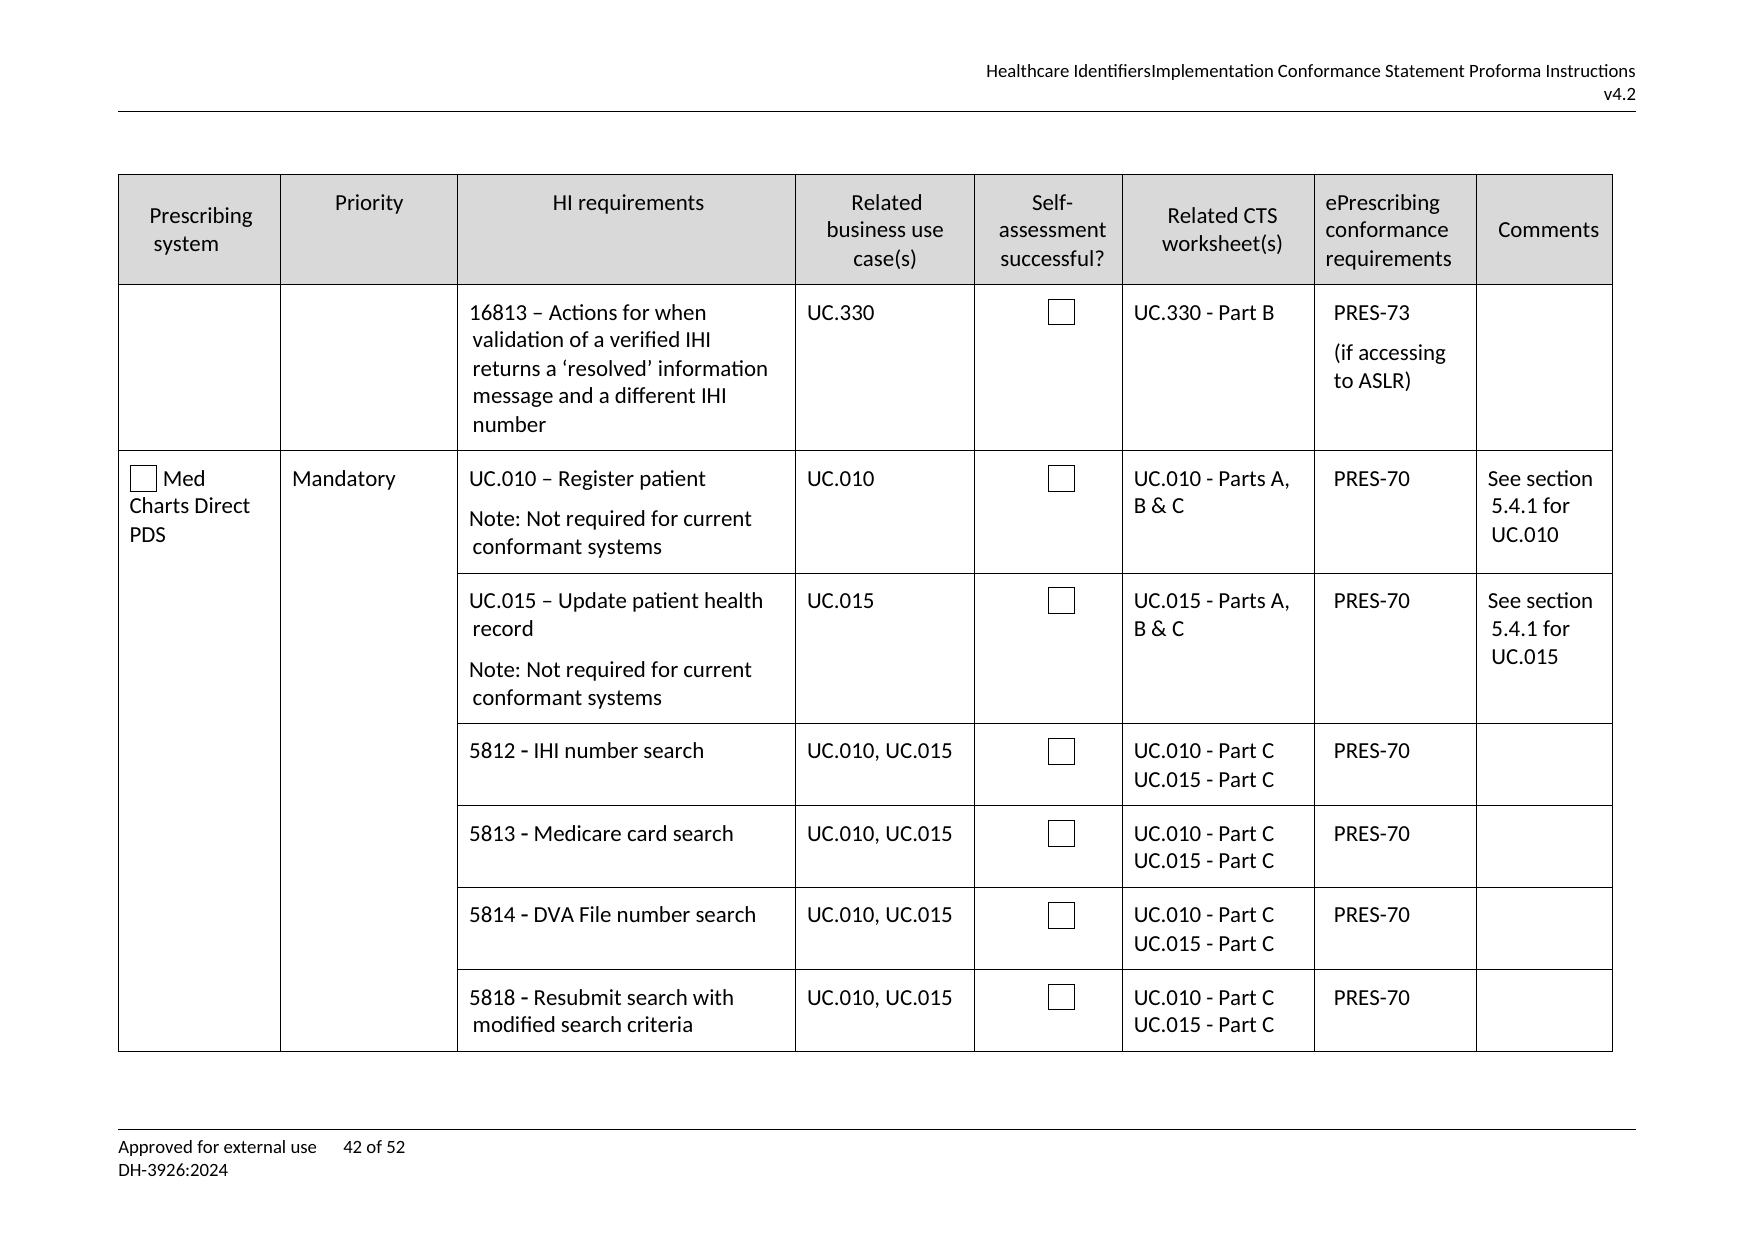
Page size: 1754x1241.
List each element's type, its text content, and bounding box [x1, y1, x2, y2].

table_cell Med Charts Direct PDS [119, 451, 280, 1051]
table_cell UC.010, UC.015 [796, 888, 974, 969]
table_cell See section 5.4.1 for UC.015 [1477, 574, 1612, 723]
table_cell PRES-70 [1315, 724, 1476, 805]
table_cell UC.010 - Part C UC.015 - Part C [1123, 970, 1314, 1051]
table_cell 16813 – Actions for when validation of a verified IHI returns a ‘resolved’ information message and a different IHI number [458, 285, 795, 450]
table_cell UC.010, UC.015 [796, 970, 974, 1051]
table_cell UC.010 - Part C UC.015 - Part C [1123, 724, 1314, 805]
table_cell [1477, 285, 1612, 450]
table_cell UC.010, UC.015 [796, 724, 974, 805]
table_cell PRES-70 [1315, 451, 1476, 573]
table_cell [975, 970, 1122, 1051]
table_cell UC.330 [796, 285, 974, 450]
table_cell UC.010 - Part C UC.015 - Part C [1123, 888, 1314, 969]
table_header Prescribing system [119, 175, 280, 284]
table_cell Mandatory [281, 451, 457, 1051]
table_cell UC.015 – Update patient health record Note: Not required for current conformant systems [458, 574, 795, 723]
table_cell [975, 574, 1122, 723]
table_cell UC.015 [796, 574, 974, 723]
table_cell [1477, 888, 1612, 969]
table_cell [1477, 724, 1612, 805]
table_cell [975, 724, 1122, 805]
table_cell [975, 806, 1122, 887]
table_cell UC.010 - Part C UC.015 - Part C [1123, 806, 1314, 887]
table_cell 5814 DVA File number search [458, 888, 795, 969]
table_cell PRES-70 [1315, 806, 1476, 887]
table_cell [975, 451, 1122, 573]
table_cell [1477, 970, 1612, 1051]
table_cell UC.010 – Register patient Note: Not required for current conformant systems [458, 451, 795, 573]
table_cell 5818 Resubmit search with modified search criteria [458, 970, 795, 1051]
table_cell 5813 Medicare card search [458, 806, 795, 887]
table_cell PRES-70 [1315, 574, 1476, 723]
table_cell UC.010, UC.015 [796, 806, 974, 887]
table_cell PRES-73 (if accessing to ASLR) [1315, 285, 1476, 450]
table_header HI requirements [458, 175, 795, 284]
table_cell PRES-70 [1315, 888, 1476, 969]
table_header ePrescribing conformance requirements [1315, 175, 1476, 284]
table_header Related business use case(s) [796, 175, 974, 284]
table_cell See section 5.4.1 for UC.010 [1477, 451, 1612, 573]
table_cell UC.010 - Parts A, B & C [1123, 451, 1314, 573]
table_cell UC.015 - Parts A, B & C [1123, 574, 1314, 723]
table_header Comments [1477, 175, 1612, 284]
table_cell UC.330 - Part B [1123, 285, 1314, 450]
table_cell 5812 IHI number search [458, 724, 795, 805]
table_cell PRES-70 [1315, 970, 1476, 1051]
table_cell UC.010 [796, 451, 974, 573]
table_header Priority [281, 175, 457, 284]
table_cell [1477, 806, 1612, 887]
table_header Related CTS worksheet(s) [1123, 175, 1314, 284]
table_cell [975, 888, 1122, 969]
table_header Self-assessment successful? [975, 175, 1122, 284]
table_cell [975, 285, 1122, 450]
